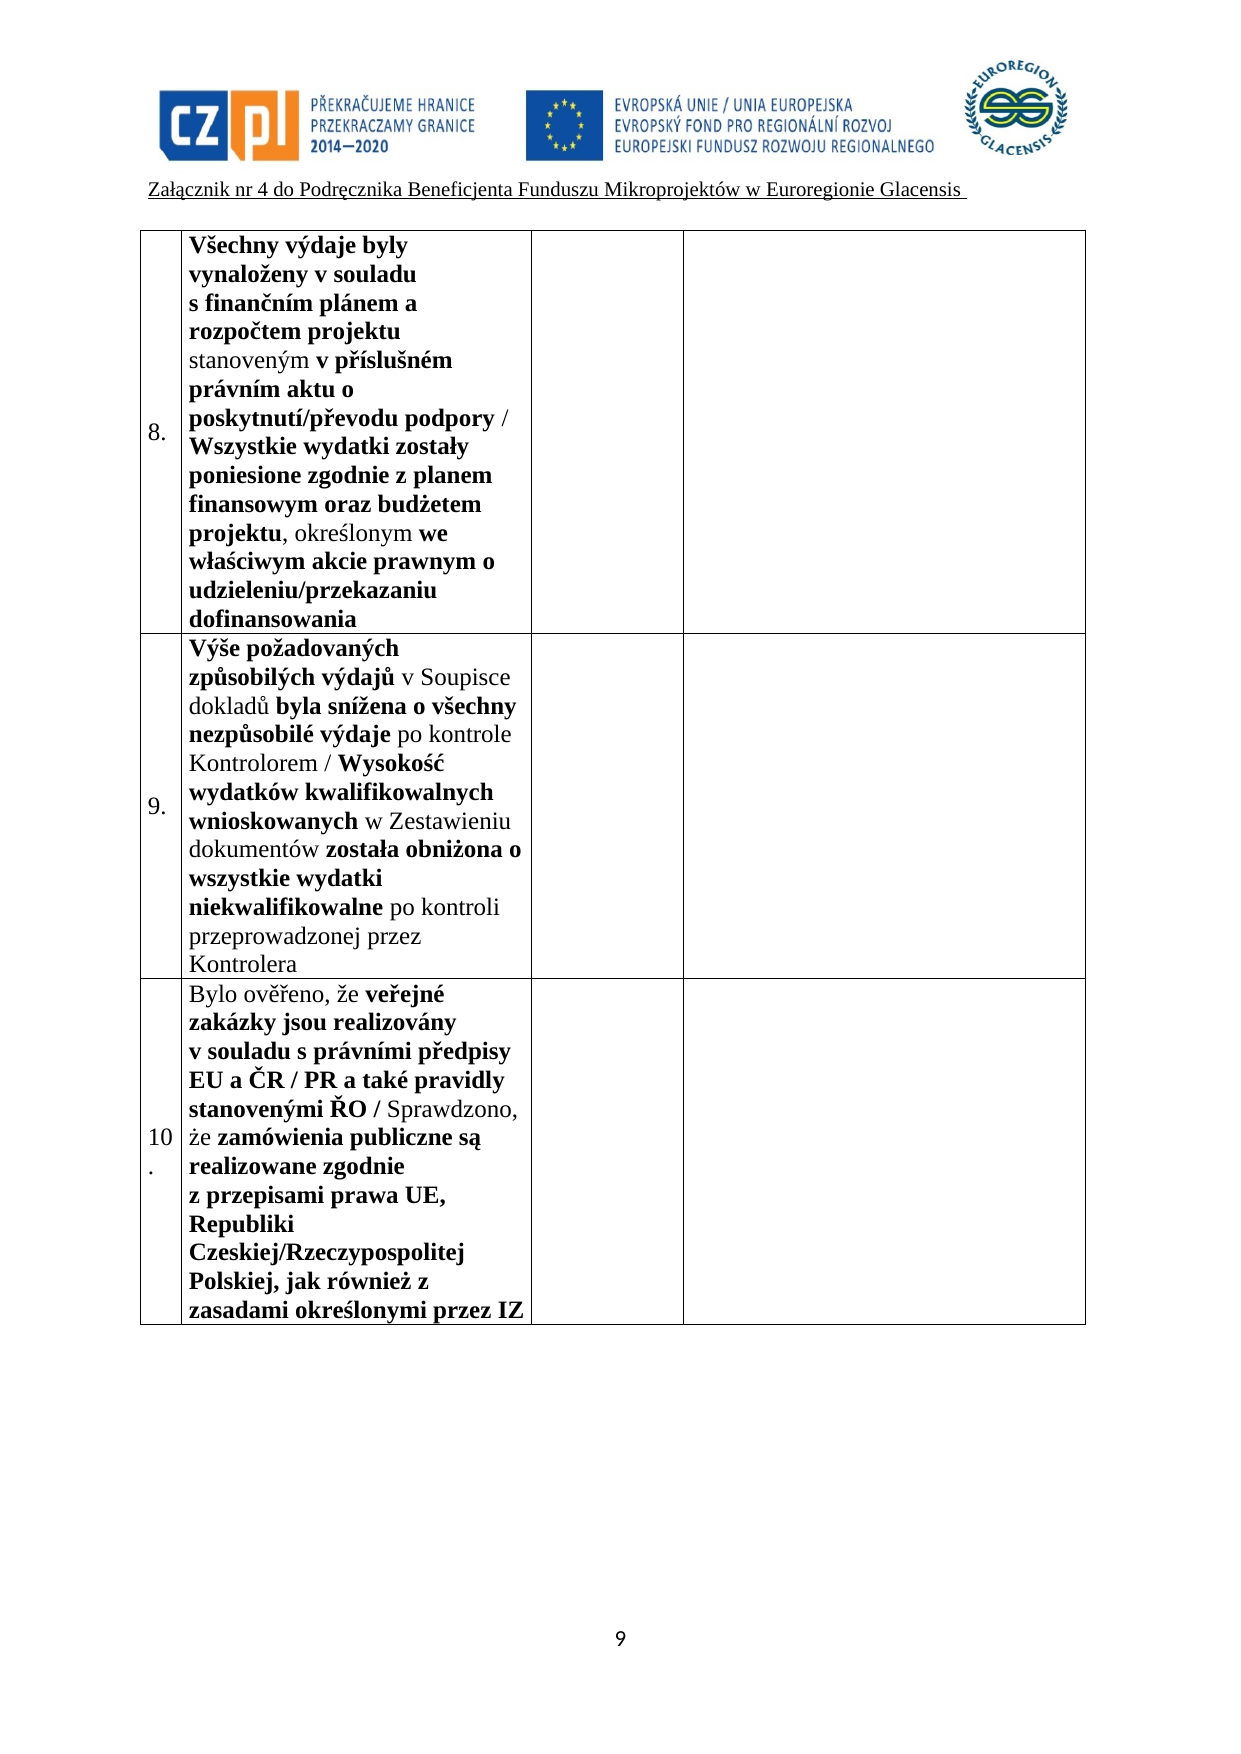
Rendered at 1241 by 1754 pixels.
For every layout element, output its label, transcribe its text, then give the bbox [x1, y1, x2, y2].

table_cell [532, 979, 683, 1324]
table_cell 9. [141, 634, 181, 978]
picture [964, 60, 1068, 155]
table_cell [532, 634, 683, 978]
table_cell Výše požadovaných způsobilých výdajů v Soupisce dokladů byla snížena o všechny nezpůsobilé výdaje po kontrole Kontrolorem / Wysokość wydatków kwalifikowalnych wnioskowanych w Zestawieniu dokumentów została obniżona o wszystkie wydatki niekwalifikowalne po kontroli przeprowadzonej przez Kontrolera [182, 634, 531, 978]
table_cell [684, 231, 1085, 633]
table_cell Všechny výdaje byly vynaloženy v souladu s finančním plánem a rozpočtem projektu stanoveným v příslušném právním aktu o poskytnutí/převodu podpory / Wszystkie wydatki zostały poniesione zgodnie z planem finansowym oraz budżetem projektu, określonym we właściwym akcie prawnym o udzieleniu/przekazaniu dofinansowania [182, 231, 531, 633]
table_cell [684, 634, 1085, 978]
table_cell [532, 231, 683, 633]
table_cell 10. [141, 979, 181, 1324]
table_cell [684, 979, 1085, 1324]
table_cell Bylo ověřeno, že veřejné zakázky jsou realizovány v souladu s právními předpisy EU a ČR / PR a také pravidly stanovenými ŘO / Sprawdzono, że zamówienia publiczne są realizowane zgodnie z przepisami prawa UE, Republiki Czeskiej/Rzeczypospolitej Polskiej, jak również z zasadami określonymi przez IZ [182, 979, 531, 1324]
picture [147, 73, 947, 177]
table_cell 8. [141, 231, 181, 633]
